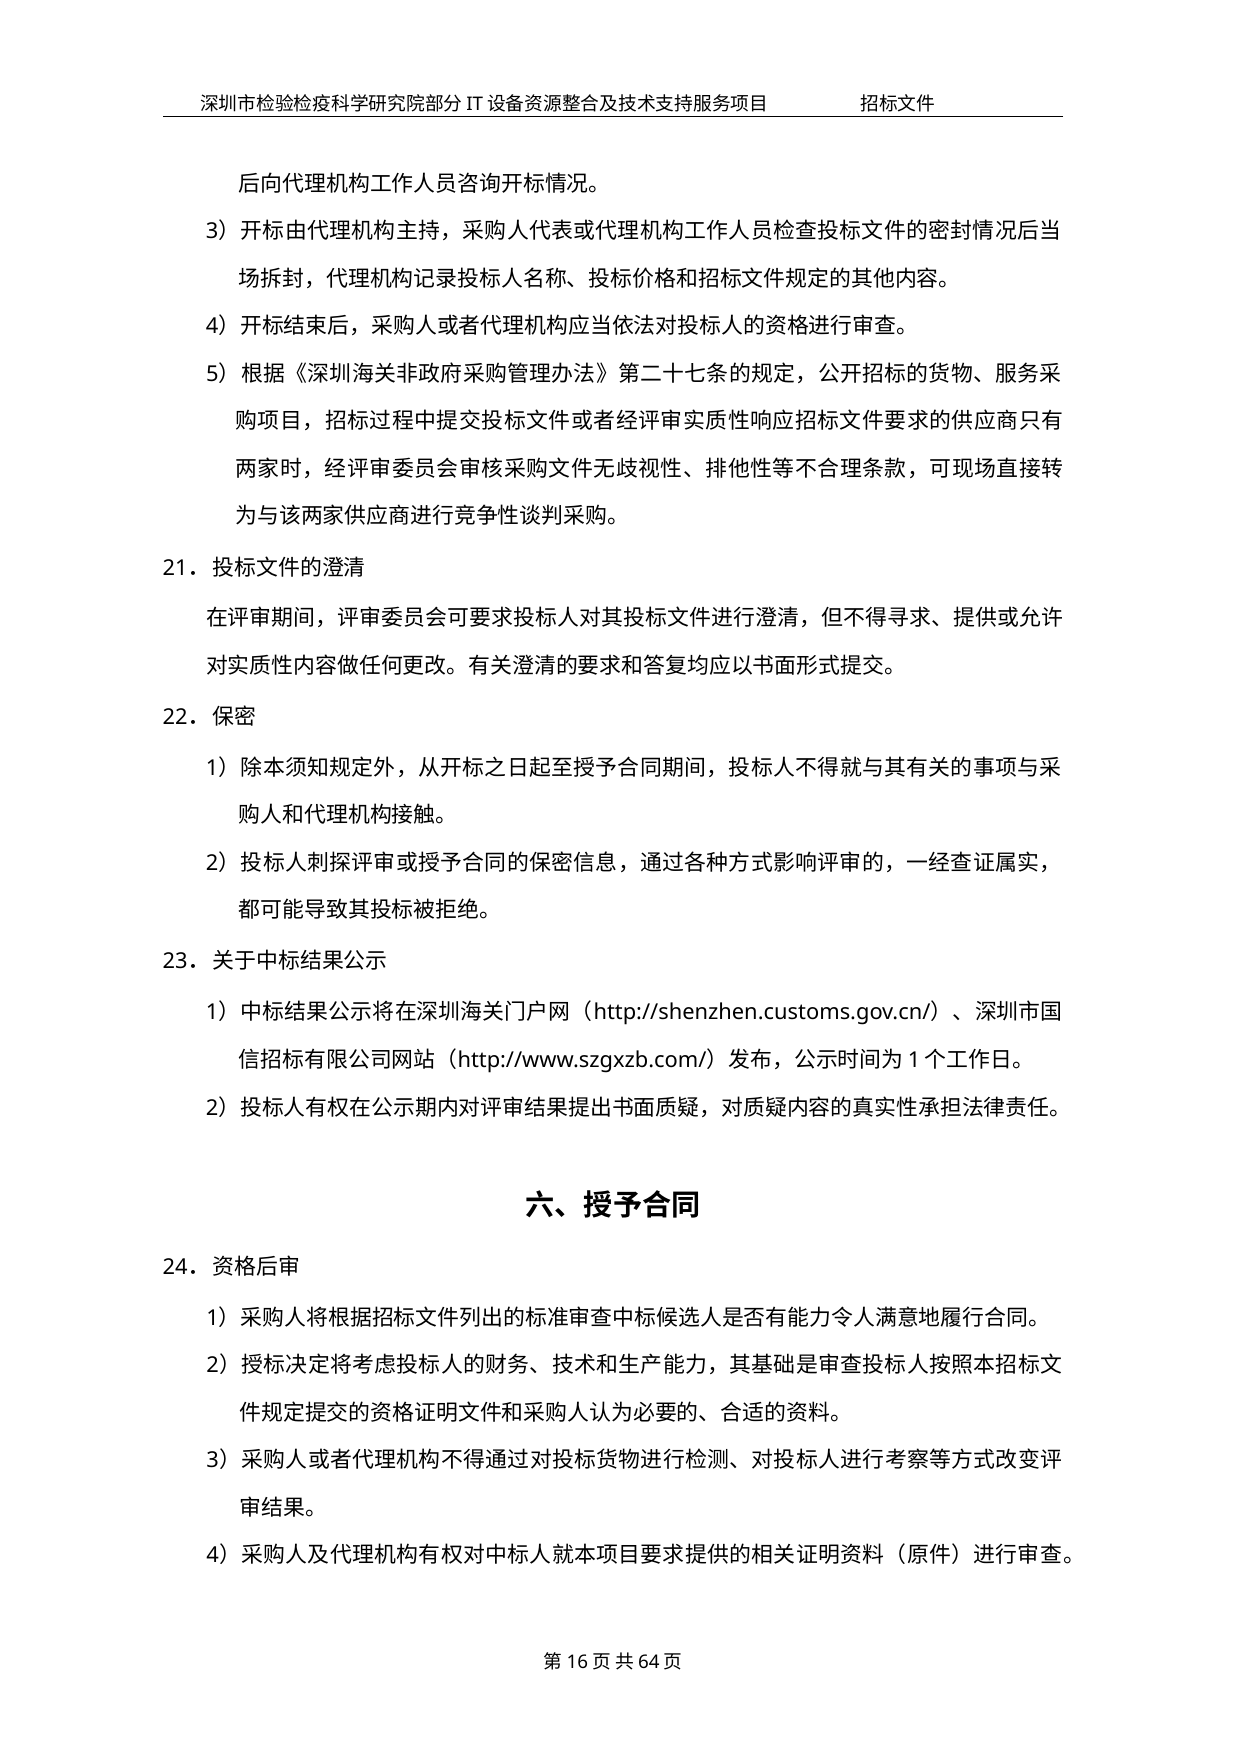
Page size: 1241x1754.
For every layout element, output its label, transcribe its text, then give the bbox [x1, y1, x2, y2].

text 2）投标人有权在公示期内对评审结果提出书面质疑，对质疑内容的真实性承担法律责任。 [206, 1089, 1063, 1121]
subtitle 23．关于中标结果公示 [162, 940, 1063, 976]
text 2）投标人刺探评审或授予合同的保密信息，通过各种方式影响评审的，一经查证属实，都可能导致其投标被拒绝。 [206, 845, 1063, 924]
text 2）授标决定将考虑投标人的财务、技术和生产能力，其基础是审查投标人按照本招标文件规定提交的资格证明文件和采购人认为必要的、合适的资料。 [206, 1347, 1063, 1426]
text 在评审期间，评审委员会可要求投标人对其投标文件进行澄清，但不得寻求、提供或允许对实质性内容做任何更改。有关澄清的要求和答复均应以书面形式提交。 [206, 600, 1063, 679]
subtitle 21．投标文件的澄清 [162, 546, 1063, 582]
text 5）根据《深圳海关非政府采购管理办法》第二十七条的规定，公开招标的货物、服务采购项目，招标过程中提交投标文件或者经评审实质性响应招标文件要求的供应商只有两家时，经评审委员会审核采购文件无歧视性、排他性等不合理条款，可现场直接转为与该两家供应商进行竞争性谈判采购。 [206, 356, 1063, 530]
text 4）开标结束后，采购人或者代理机构应当依法对投标人的资格进行审查。 [206, 308, 1063, 340]
text 1）采购人将根据招标文件列出的标准审查中标候选人是否有能力令人满意地履行合同。 [162, 1299, 1063, 1331]
subtitle 22．保密 [162, 695, 1063, 732]
subtitle 24．资格后审 [162, 1245, 1063, 1281]
text 3）采购人或者代理机构不得通过对投标货物进行检测、对投标人进行考察等方式改变评审结果。 [206, 1442, 1063, 1522]
text 3）开标由代理机构主持，采购人代表或代理机构工作人员检查投标文件的密封情况后当场拆封，代理机构记录投标人名称、投标价格和招标文件规定的其他内容。 [206, 213, 1063, 292]
text 1）除本须知规定外，从开标之日起至授予合同期间，投标人不得就与其有关的事项与采购人和代理机构接触。 [206, 750, 1063, 829]
text 1）中标结果公示将在深圳海关门户网（http://shenzhen.customs.gov.cn/）、深圳市国信招标有限公司网站（http://www.szgxzb.com/）发布，公示时间为1个工作日。 [206, 994, 1063, 1074]
title 六、授予合同 [162, 1182, 1063, 1224]
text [206, 1537, 1063, 1569]
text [206, 166, 1063, 197]
